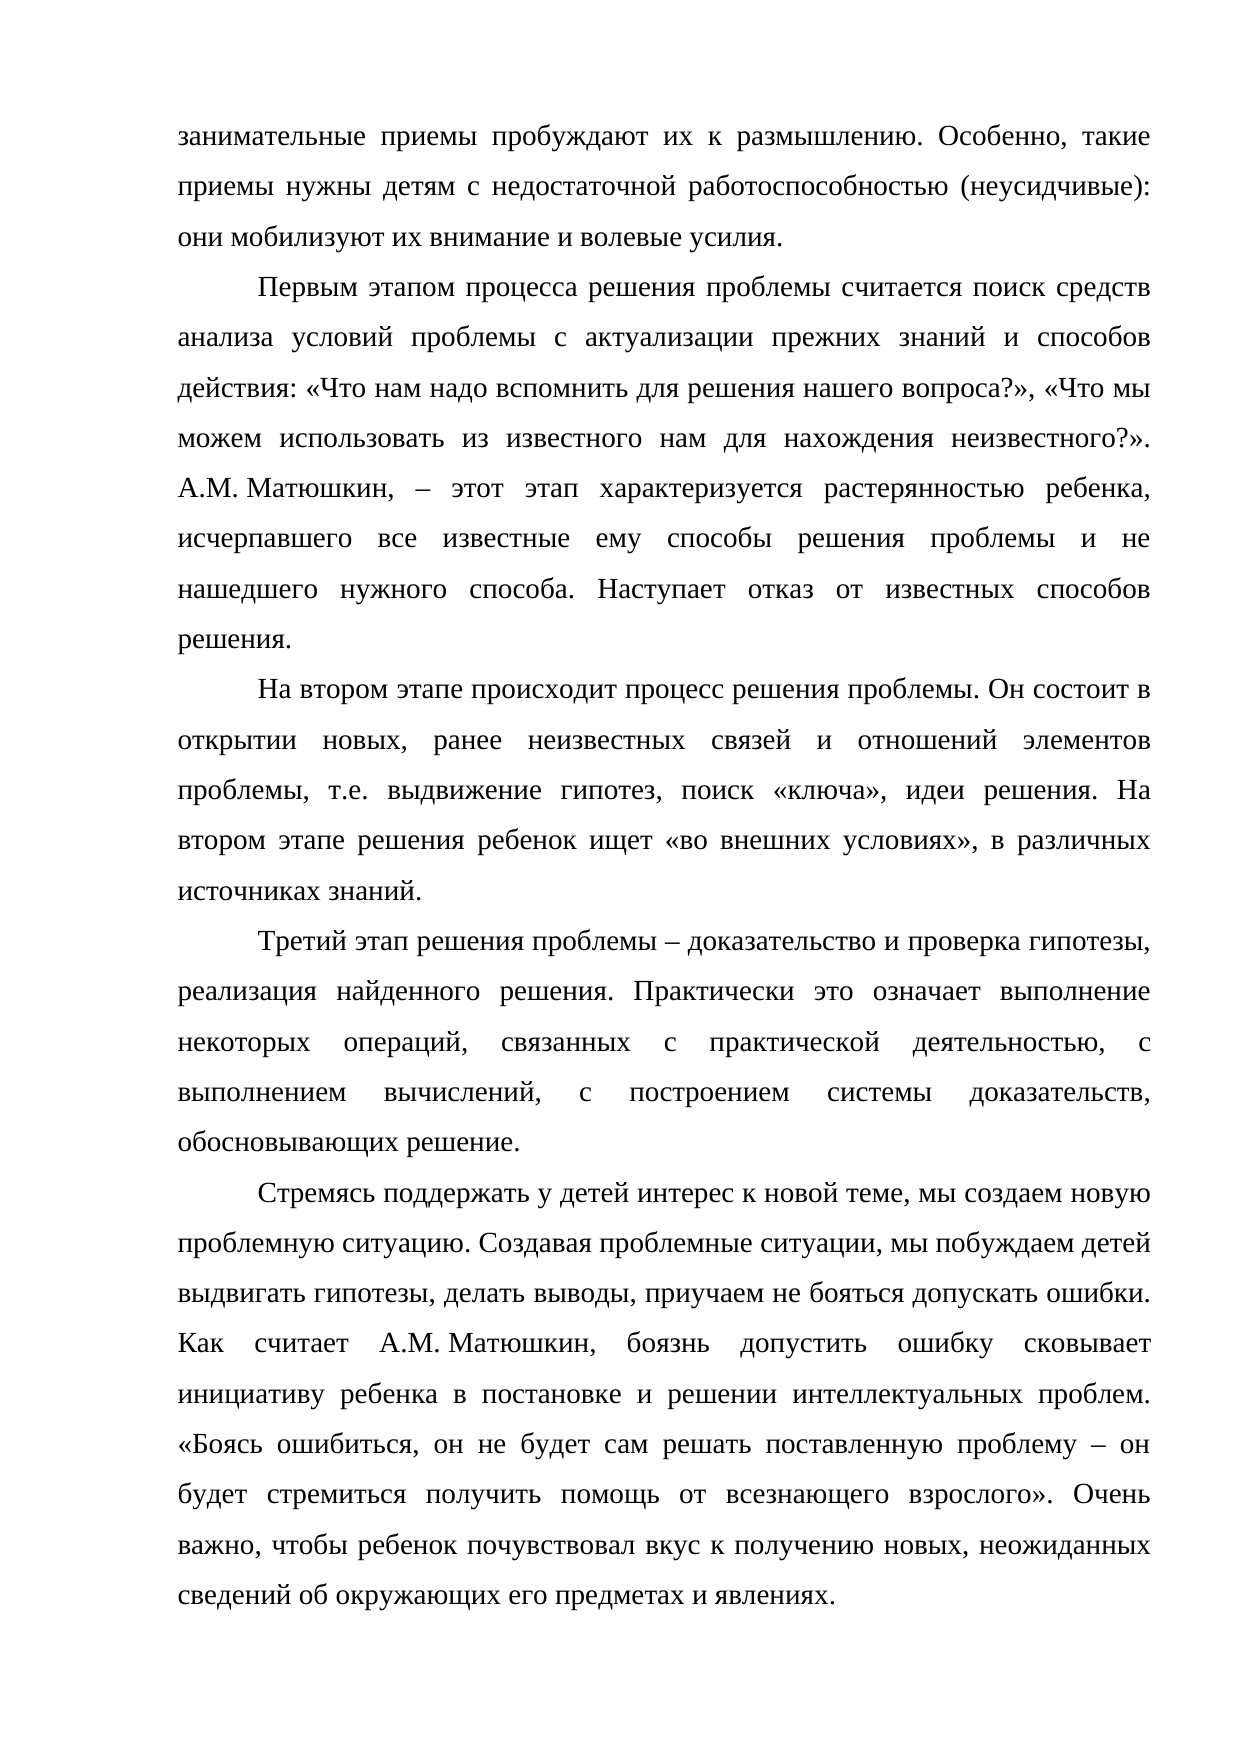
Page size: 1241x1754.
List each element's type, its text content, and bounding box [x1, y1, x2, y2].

text Третий этап решения проблемы – доказательство и проверка гипотезы, реализация найденного решения. Практически это означает выполнение некоторых операций, связанных с практической деятельностью, с выполнением вычислений, с построением системы доказательств, обосновывающих решение. [177, 923, 1152, 1158]
text Первым этапом процесса решения проблемы считается поиск средств анализа условий проблемы с актуализации прежних знаний и способов действия: «Что нам надо вспомнить для решения нашего вопроса?», «Что мы можем использовать из известного нам для нахождения неизвестного?». А.М. Матюшкин, – этот этап характеризуется растерянностью ребенка, исчерпавшего все известные ему способы решения проблемы и не нашедшего нужного способа. Наступает отказ от известных способов решения. [177, 269, 1152, 655]
text Стремясь поддержать у детей интерес к новой теме, мы создаем новую проблемную ситуацию. Создавая проблемные ситуации, мы побуждаем детей выдвигать гипотезы, делать выводы, приучаем не бояться допускать ошибки. Как считает А.М. Матюшкин, боязнь допустить ошибку сковывает инициативу ребенка в постановке и решении интеллектуальных проблем. «Боясь ошибиться, он не будет сам решать поставленную проблему – он будет стремиться получить помощь от всезнающего взрослого». Очень важно, чтобы ребенок почувствовал вкус к получению новых, неожиданных сведений об окружающих его предметах и явлениях. [177, 1175, 1152, 1611]
text На втором этапе происходит процесс решения проблемы. Он состоит в открытии новых, ранее неизвестных связей и отношений элементов проблемы, т.е. выдвижение гипотез, поиск «ключа», идеи решения. На втором этапе решения ребенок ищет «во внешних условиях», в различных источниках знаний. [177, 672, 1152, 906]
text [177, 118, 1152, 252]
